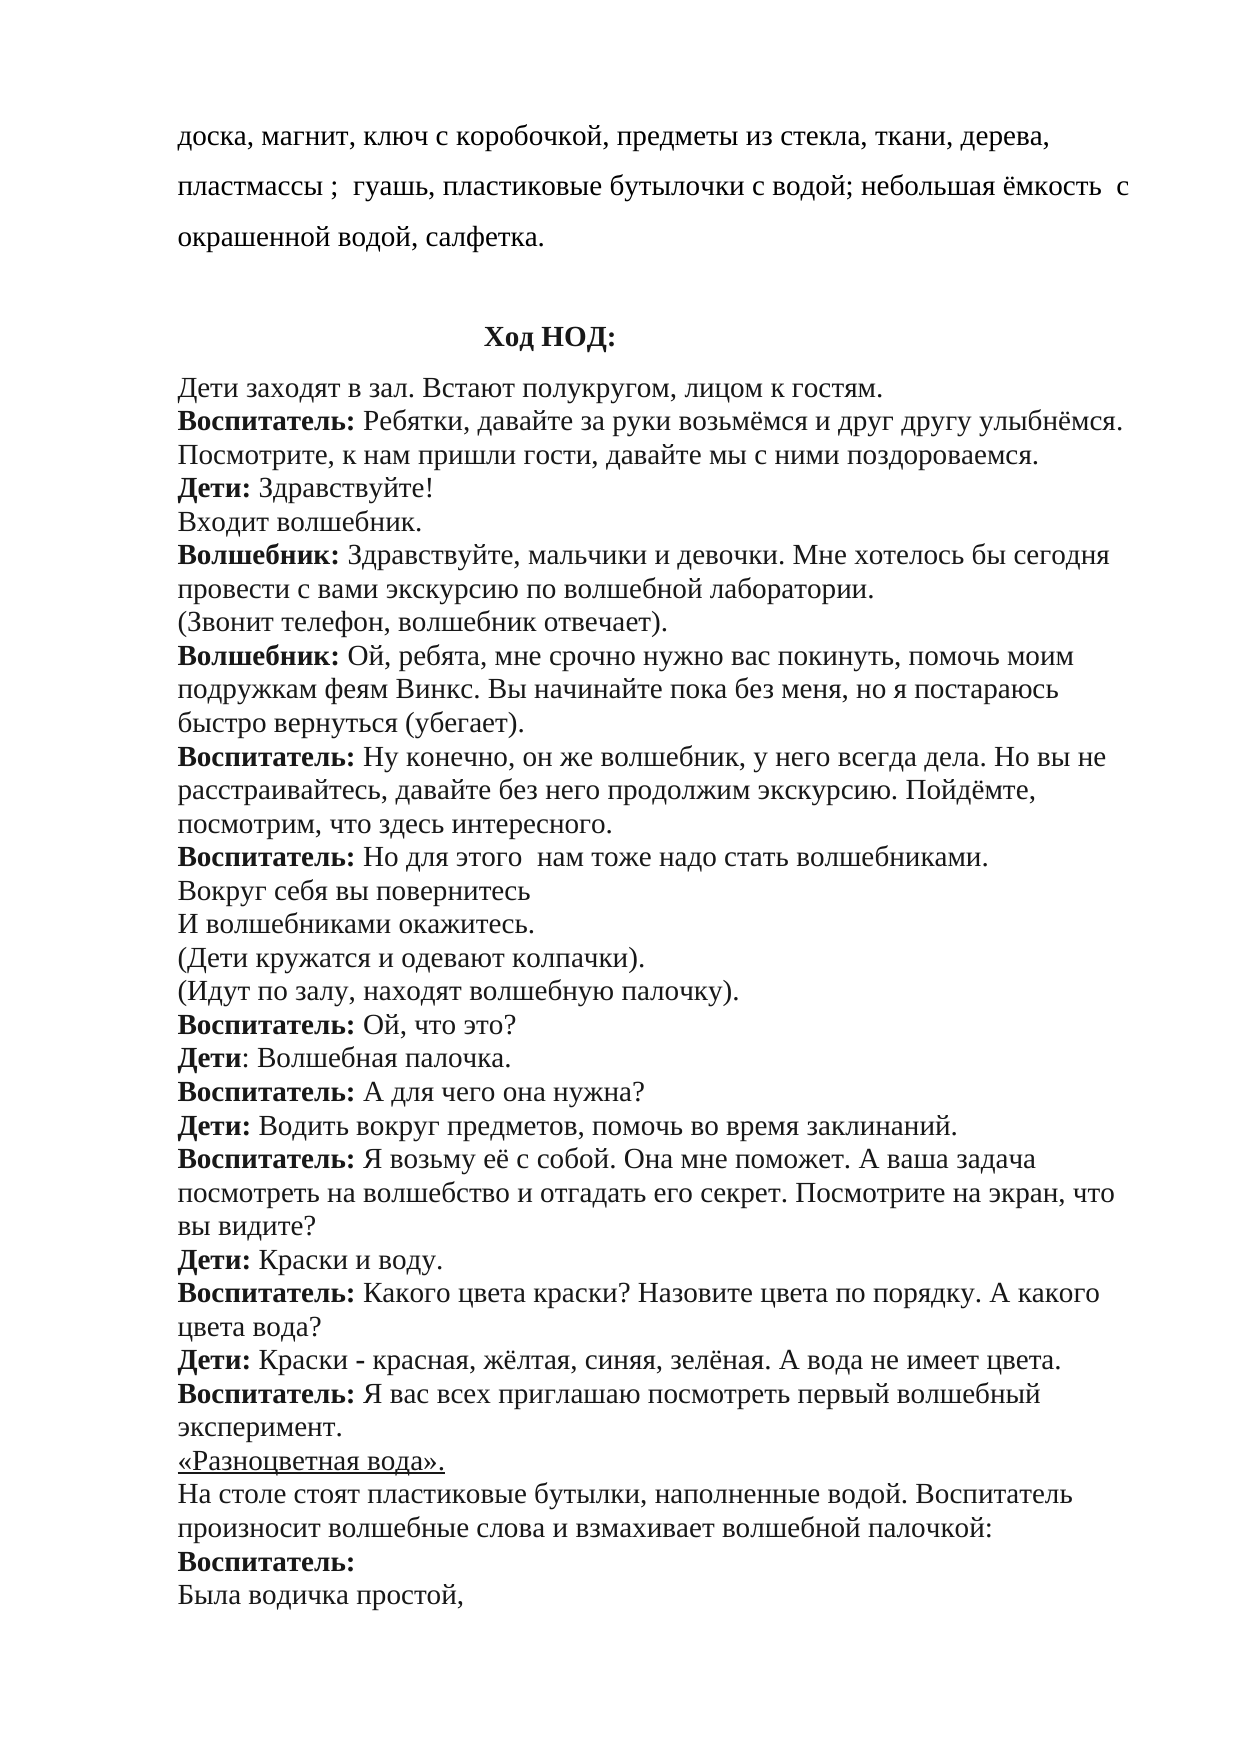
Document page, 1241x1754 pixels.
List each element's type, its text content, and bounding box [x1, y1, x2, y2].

text Ход НОД: [177, 319, 1152, 353]
text Дети: Краски - красная, жёлтая, синяя, зелёная. А вода не имеет цвета. [177, 1342, 1152, 1376]
text Дети: Водить вокруг предметов, помочь во время заклинаний. [177, 1108, 1152, 1141]
text Воспитатель: Ребятки, давайте за руки возьмёмся и друг другу улыбнёмся. Посмотрите, к нам пришли гости, давайте мы с ними поздороваемся. [177, 403, 1152, 470]
text Воспитатель: Я возьму её с собой. Она мне поможет. А ваша задача посмотреть на волшебство и отгадать его секрет. Посмотрите на экран, что вы видите? [177, 1141, 1152, 1242]
text Воспитатель: Но для этого нам тоже надо стать волшебниками. [177, 839, 1152, 873]
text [177, 118, 1152, 252]
text (Звонит телефон, волшебник отвечает). [177, 604, 1152, 638]
text И волшебниками окажитесь. [177, 906, 1152, 940]
text Дети: Краски и воду. [177, 1242, 1152, 1275]
text Воспитатель: Я вас всех приглашаю посмотреть первый волшебный эксперимент. [177, 1376, 1152, 1443]
text Воспитатель: Ой, что это? [177, 1007, 1152, 1041]
text Воспитатель: Ну конечно, он же волшебник, у него всегда дела. Но вы не расстраивайтесь, давайте без него продолжим экскурсию. Пойдёмте, посмотрим, что здесь интересного. [177, 739, 1152, 839]
text Воспитатель: А для чего она нужна? [177, 1074, 1152, 1108]
text Была водичка простой, [177, 1577, 1152, 1611]
text Входит волшебник. [177, 504, 1152, 537]
text Вокруг себя вы повернитесь [177, 873, 1152, 906]
text Дети: Здравствуйте! [177, 470, 1152, 504]
text Воспитатель: Какого цвета краски? Назовите цвета по порядку. А какого цвета вода? [177, 1275, 1152, 1342]
text «Разноцветная вода». [177, 1443, 1152, 1477]
text (Дети кружатся и одевают колпачки). (Идут по залу, находят волшебную палочку). [177, 940, 1152, 1007]
text На столе стоят пластиковые бутылки, наполненные водой. Воспитатель произносит волшебные слова и взмахивает волшебной палочкой: [177, 1477, 1152, 1544]
text Воспитатель: [177, 1544, 1152, 1577]
text Дети: Волшебная палочка. [177, 1041, 1152, 1074]
text Волшебник: Ой, ребята, мне срочно нужно вас покинуть, помочь моим подружкам феям Винкс. Вы начинайте пока без меня, но я постараюсь быстро вернуться (убегает). [177, 638, 1152, 739]
text Дети заходят в зал. Встают полукругом, лицом к гостям. [177, 370, 1152, 403]
text Волшебник: Здравствуйте, мальчики и девочки. Мне хотелось бы сегодня провести с вами экскурсию по волшебной лаборатории. [177, 537, 1152, 604]
